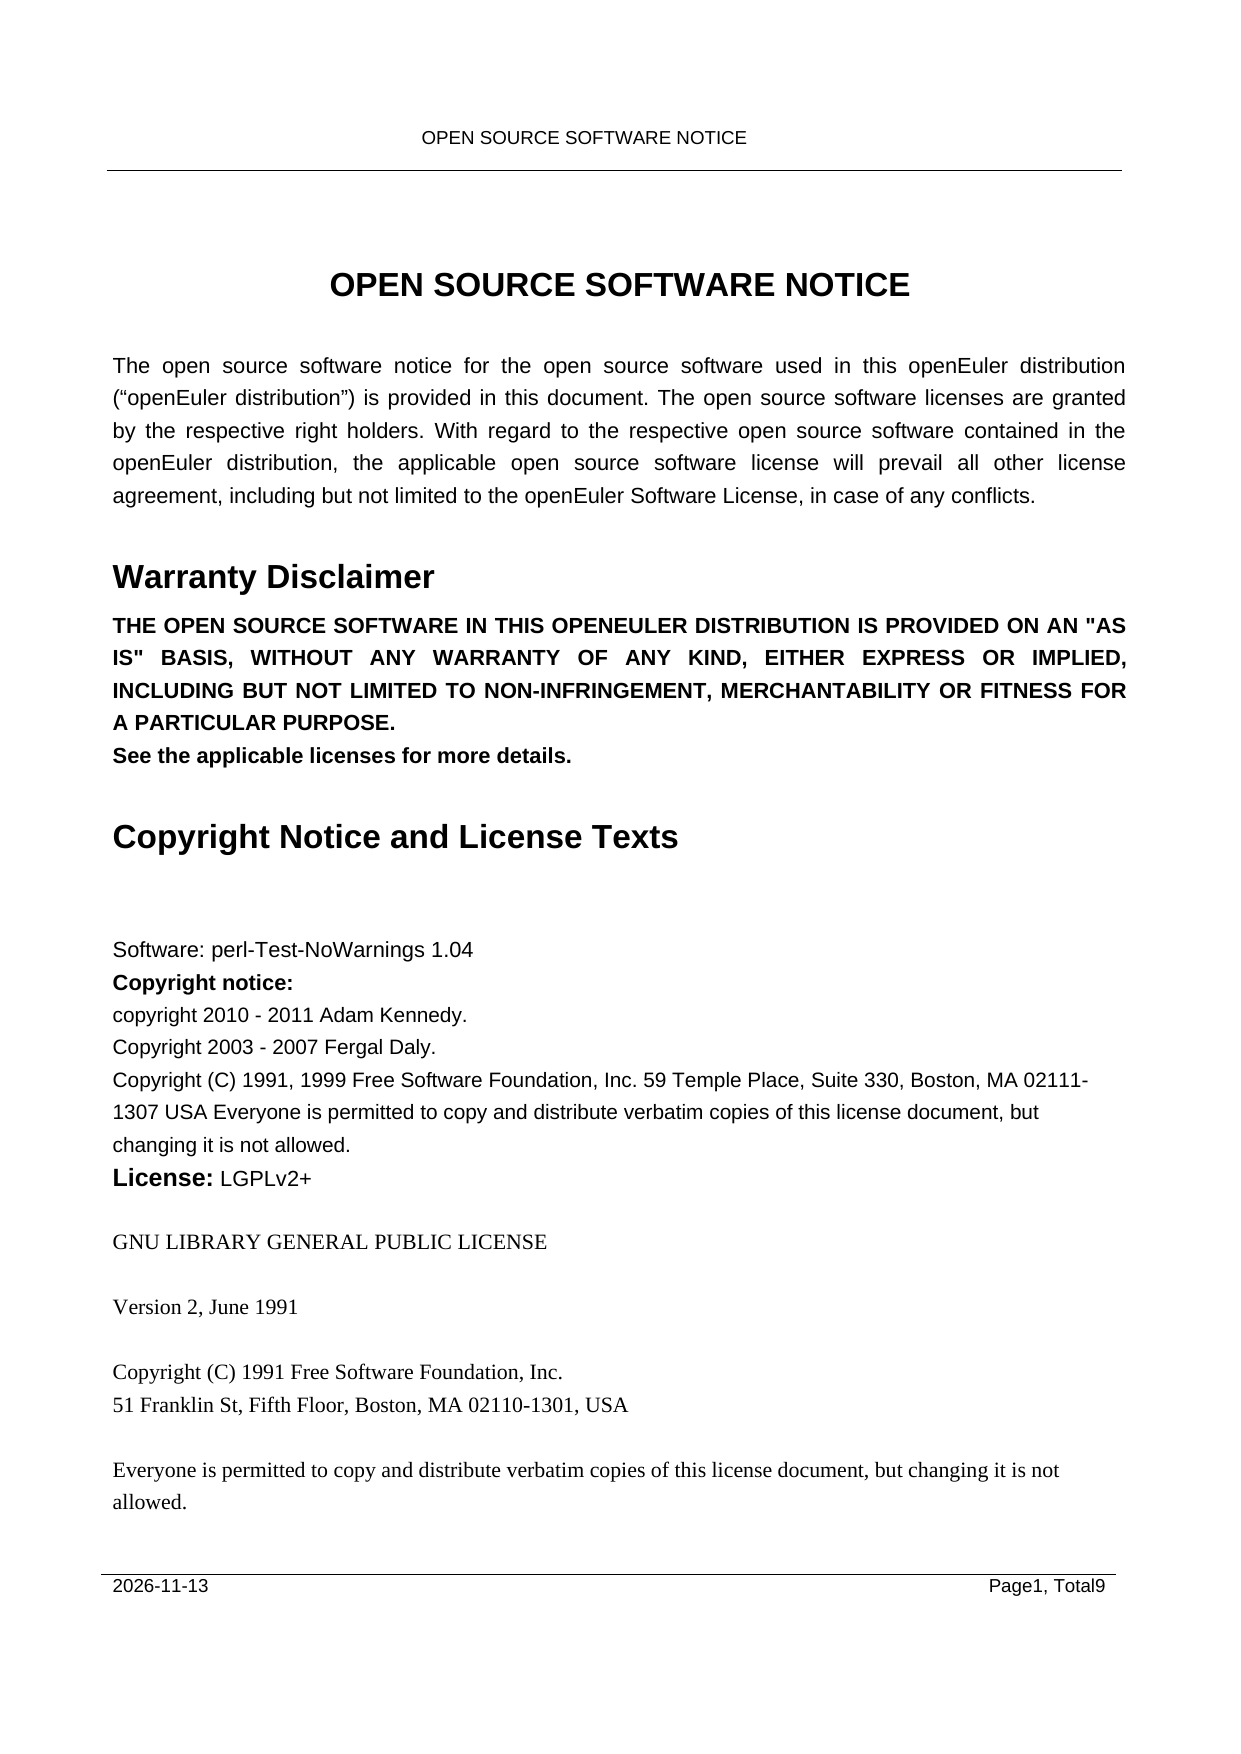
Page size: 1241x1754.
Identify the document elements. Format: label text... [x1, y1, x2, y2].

text Copyright Notice and License Texts [112, 804, 1128, 869]
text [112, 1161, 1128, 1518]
text Copyright 2003 - 2007 Fergal Daly. [112, 1031, 1128, 1063]
text Copyright notice: [112, 966, 1128, 998]
text Copyright (C) 1991, 1999 Free Software Foundation, Inc. 59 Temple Place, Suite 330, Boston, MA 02111-1307 USA Everyone is permitted to copy and distribute verbatim copies of this license document, but changing it is not allowed. [112, 1063, 1128, 1161]
text OPEN SOURCE SOFTWARE NOTICE [112, 251, 1128, 316]
text Software: perl-Test-NoWarnings 1.04 [112, 933, 1128, 966]
text copyright 2010 - 2011 Adam Kennedy. [112, 998, 1128, 1031]
text THE OPEN SOURCE SOFTWARE IN THIS OPENEULER DISTRIBUTION IS PROVIDED ON AN "AS IS" BASIS, WITHOUT ANY WARRANTY OF ANY KIND, EITHER EXPRESS OR IMPLIED, INCLUDING BUT NOT LIMITED TO NON-INFRINGEMENT, MERCHANTABILITY OR FITNESS FOR A PARTICULAR PURPOSE. See the applicable licenses for more details. [112, 609, 1128, 771]
text Warranty Disclaimer [112, 544, 1128, 609]
text The open source software notice for the open source software used in this openEuler distribution (“openEuler distribution”) is provided in this document. The open source software licenses are granted by the respective right holders. With regard to the respective open source software contained in the openEuler distribution, the applicable open source software license will prevail all other license agreement, including but not limited to the openEuler Software License, in case of any conflicts. [112, 349, 1128, 511]
